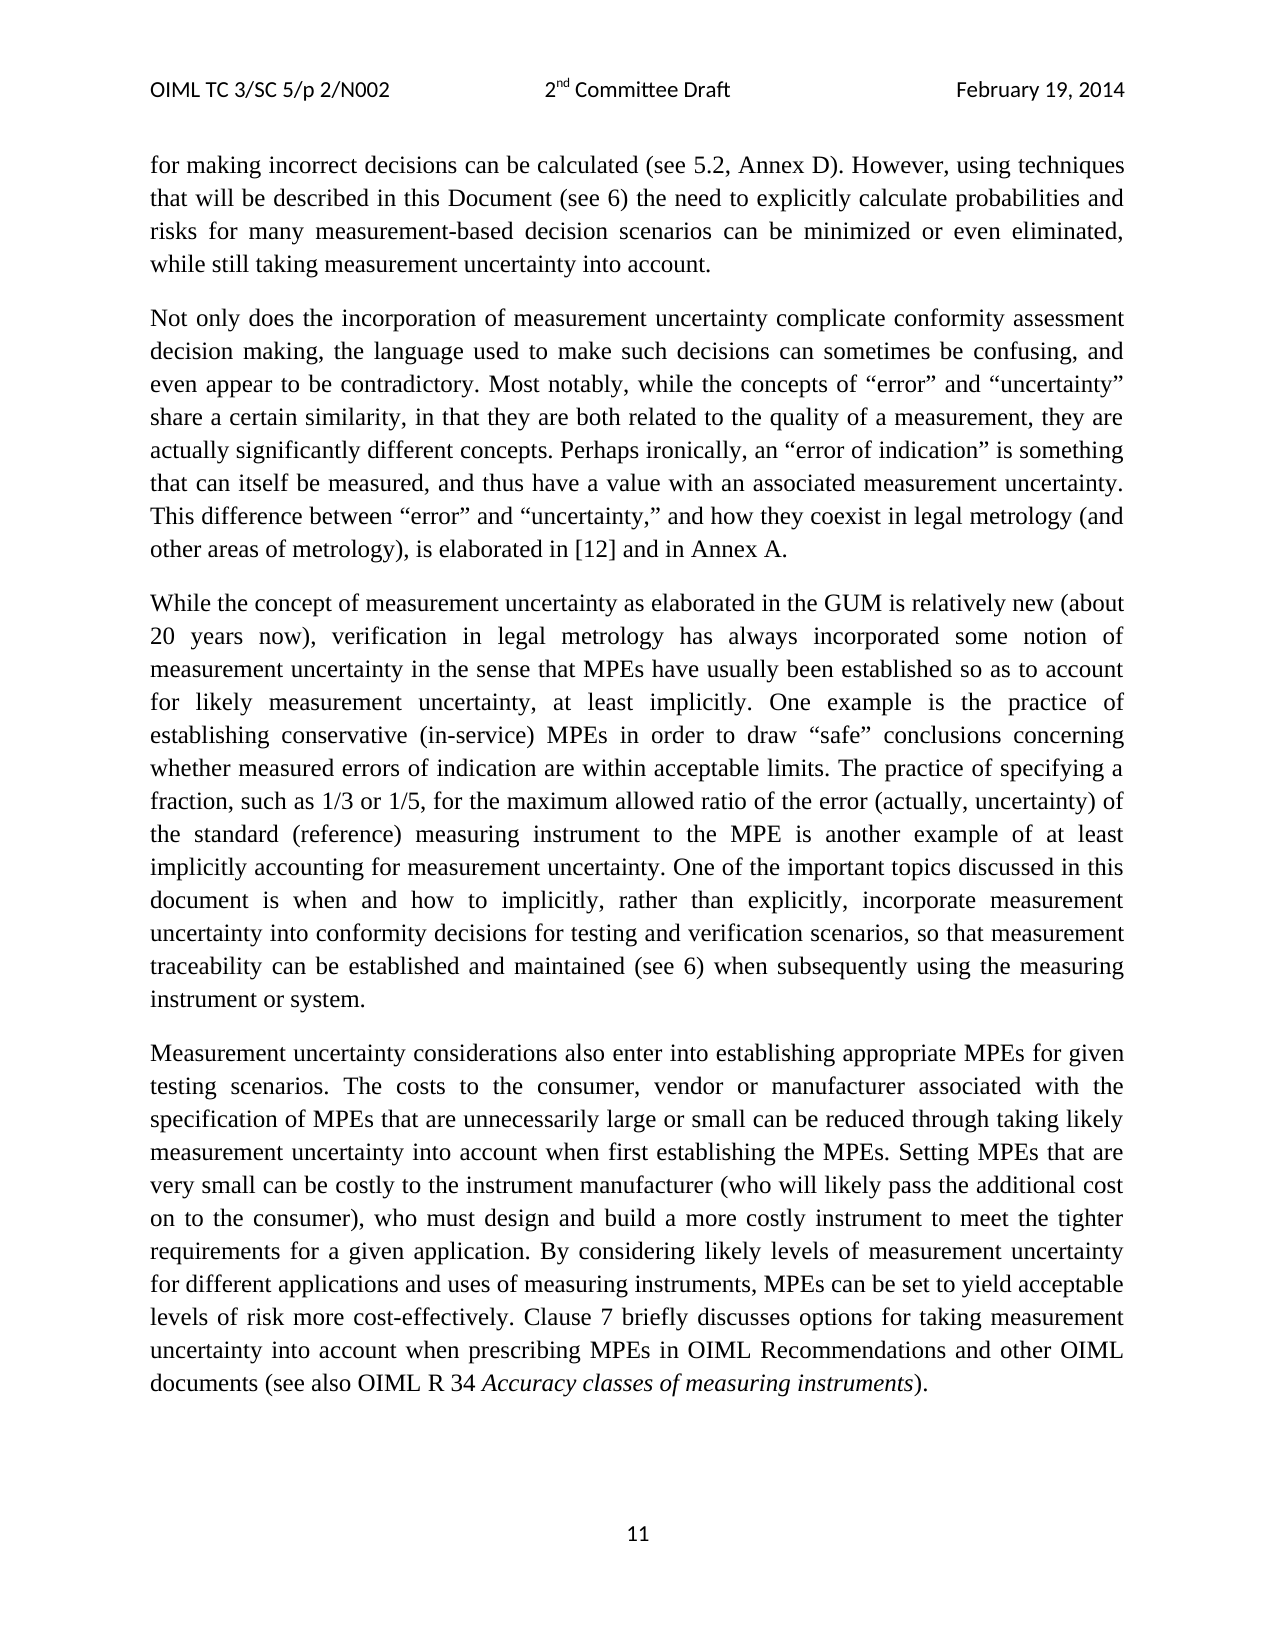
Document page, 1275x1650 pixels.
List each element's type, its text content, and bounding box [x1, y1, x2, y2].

text Not only does the incorporation of measurement uncertainty complicate conformity assessment decision making, the language used to make such decisions can sometimes be confusing, and even appear to be contradictory. Most notably, while the concepts of “error” and “uncertainty” share a certain similarity, in that they are both related to the quality of a measurement, they are actually significantly different concepts. Perhaps ironically, an “error of indication” is something that can itself be measured, and thus have a value with an associated measurement uncertainty. This difference between “error” and “uncertainty,” and how they coexist in legal metrology (and other areas of metrology), is elaborated in [12] and in Annex A. [150, 303, 1125, 563]
text Measurement uncertainty considerations also enter into establishing appropriate MPEs for given testing scenarios. The costs to the consumer, vendor or manufacturer associated with the specification of MPEs that are unnecessarily large or small can be reduced through taking likely measurement uncertainty into account when first establishing the MPEs. Setting MPEs that are very small can be costly to the instrument manufacturer (who will likely pass the additional cost on to the consumer), who must design and build a more costly instrument to meet the tighter requirements for a given application. By considering likely levels of measurement uncertainty for different applications and uses of measuring instruments, MPEs can be set to yield acceptable levels of risk more cost-effectively. Clause 7 briefly discusses options for taking measurement uncertainty into account when prescribing MPEs in OIML Recommendations and other OIML documents (see also OIML R 34 Accuracy classes of measuring instruments). [150, 1038, 1125, 1397]
text While the concept of measurement uncertainty as elaborated in the GUM is relatively new (about 20 years now), verification in legal metrology has always incorporated some notion of measurement uncertainty in the sense that MPEs have usually been established so as to account for likely measurement uncertainty, at least implicitly. One example is the practice of establishing conservative (in-service) MPEs in order to draw “safe” conclusions concerning whether measured errors of indication are within acceptable limits. The practice of specifying a fraction, such as 1/3 or 1/5, for the maximum allowed ratio of the error (actually, uncertainty) of the standard (reference) measuring instrument to the MPE is another example of at least implicitly accounting for measurement uncertainty. One of the important topics discussed in this document is when and how to implicitly, rather than explicitly, incorporate measurement uncertainty into conformity decisions for testing and verification scenarios, so that measurement traceability can be established and maintained (see 6) when subsequently using the measuring instrument or system. [150, 588, 1125, 1013]
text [150, 150, 1125, 278]
